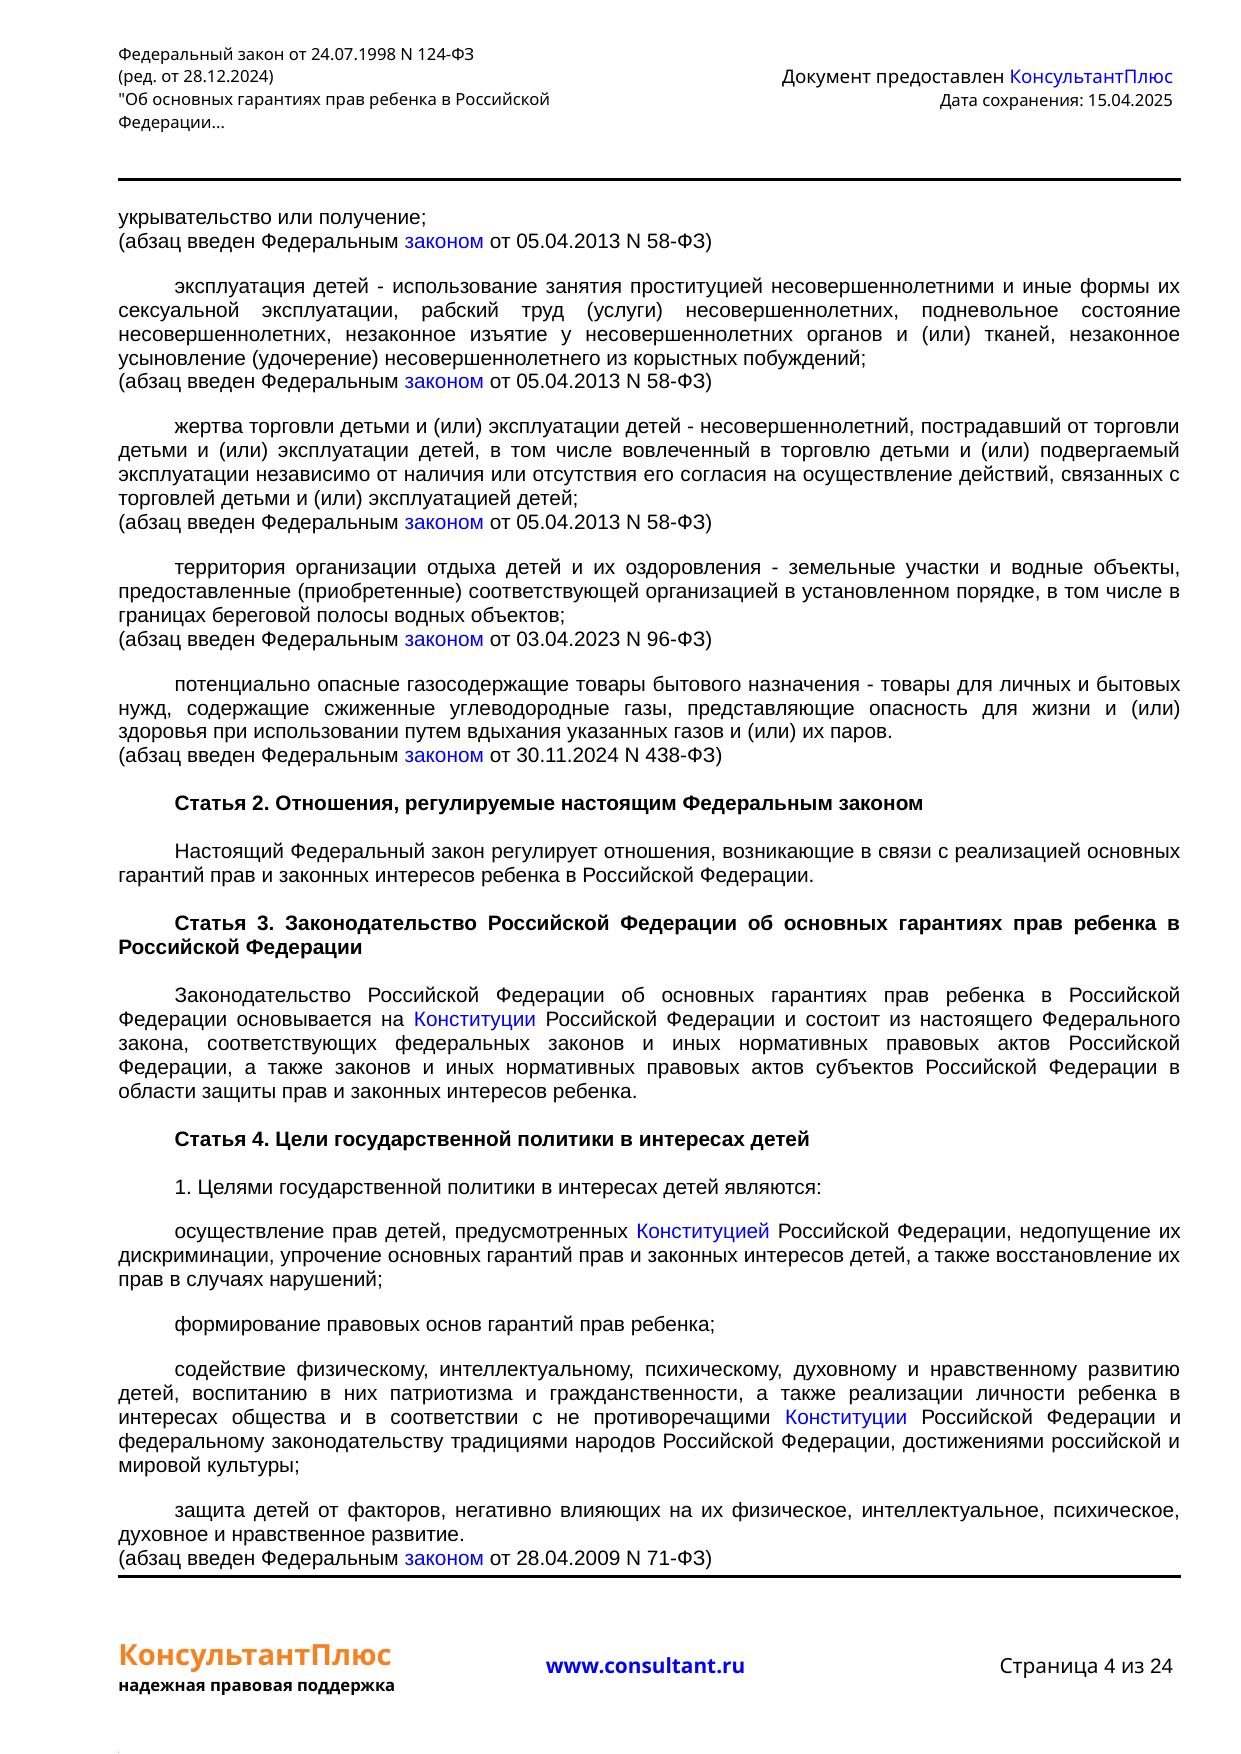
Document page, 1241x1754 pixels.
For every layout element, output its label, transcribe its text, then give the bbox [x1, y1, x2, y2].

text жертва торговли детьми и (или) эксплуатации детей - несовершеннолетний, пострадавший от торговли детьми и (или) эксплуатации детей, в том числе вовлеченный в торговлю детьми и (или) подвергаемый эксплуатации независимо от наличия или отсутствия его согласия на осуществление действий, связанных с торговлей детьми и (или) эксплуатацией детей; [118, 414, 1181, 510]
text эксплуатация детей - использование занятия проституцией несовершеннолетними и иные формы их сексуальной эксплуатации, рабский труд (услуги) несовершеннолетних, подневольное состояние несовершеннолетних, незаконное изъятие у несовершеннолетних органов и (или) тканей, незаконное усыновление (удочерение) несовершеннолетнего из корыстных побуждений; [118, 273, 1181, 369]
text потенциально опасные газосодержащие товары бытового назначения - товары для личных и бытовых нужд, содержащие сжиженные углеводородные газы, представляющие опасность для жизни и (или) здоровья при использовании путем вдыхания указанных газов и (или) их паров. [118, 671, 1181, 743]
title Статья 4. Цели государственной политики в интересах детей [118, 1127, 1181, 1151]
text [118, 205, 1181, 229]
text 1. Целями государственной политики в интересах детей являются: [118, 1174, 1181, 1198]
text (абзац введен Федеральным законом от 05.04.2013 N 58-ФЗ) [118, 510, 1181, 534]
text Законодательство Российской Федерации об основных гарантиях прав ребенка в Российской Федерации основывается на Конституции Российской Федерации и состоит из настоящего Федерального закона, соответствующих федеральных законов и иных нормативных правовых актов Российской Федерации, а также законов и иных нормативных правовых актов субъектов Российской Федерации в области защиты прав и законных интересов ребенка. [118, 983, 1181, 1103]
text (абзац введен Федеральным законом от 30.11.2024 N 438-ФЗ) [118, 743, 1181, 767]
text защита детей от факторов, негативно влияющих на их физическое, интеллектуальное, психическое, духовное и нравственное развитие. [118, 1497, 1181, 1545]
title Статья 3. Законодательство Российской Федерации об основных гарантиях прав ребенка в Российской Федерации [118, 911, 1181, 959]
title Статья 2. Отношения, регулируемые настоящим Федеральным законом [118, 791, 1181, 815]
text (абзац введен Федеральным законом от 03.04.2023 N 96-ФЗ) [118, 627, 1181, 651]
text осуществление прав детей, предусмотренных Конституцией Российской Федерации, недопущение их дискриминации, упрочение основных гарантий прав и законных интересов детей, а также восстановление их прав в случаях нарушений; [118, 1219, 1181, 1291]
text (абзац введен Федеральным законом от 28.04.2009 N 71-ФЗ) [118, 1545, 1181, 1569]
text (абзац введен Федеральным законом от 05.04.2013 N 58-ФЗ) [118, 229, 1181, 253]
text формирование правовых основ гарантий прав ребенка; [118, 1312, 1181, 1336]
text (абзац введен Федеральным законом от 05.04.2013 N 58-ФЗ) [118, 369, 1181, 393]
text Настоящий Федеральный закон регулирует отношения, возникающие в связи с реализацией основных гарантий прав и законных интересов ребенка в Российской Федерации. [118, 839, 1181, 887]
text территория организации отдыха детей и их оздоровления - земельные участки и водные объекты, предоставленные (приобретенные) соответствующей организацией в установленном порядке, в том числе в границах береговой полосы водных объектов; [118, 555, 1181, 627]
text содействие физическому, интеллектуальному, психическому, духовному и нравственному развитию детей, воспитанию в них патриотизма и гражданственности, а также реализации личности ребенка в интересах общества и в соответствии с не противоречащими Конституции Российской Федерации и федеральному законодательству традициями народов Российской Федерации, достижениями российской и мировой культуры; [118, 1357, 1181, 1477]
